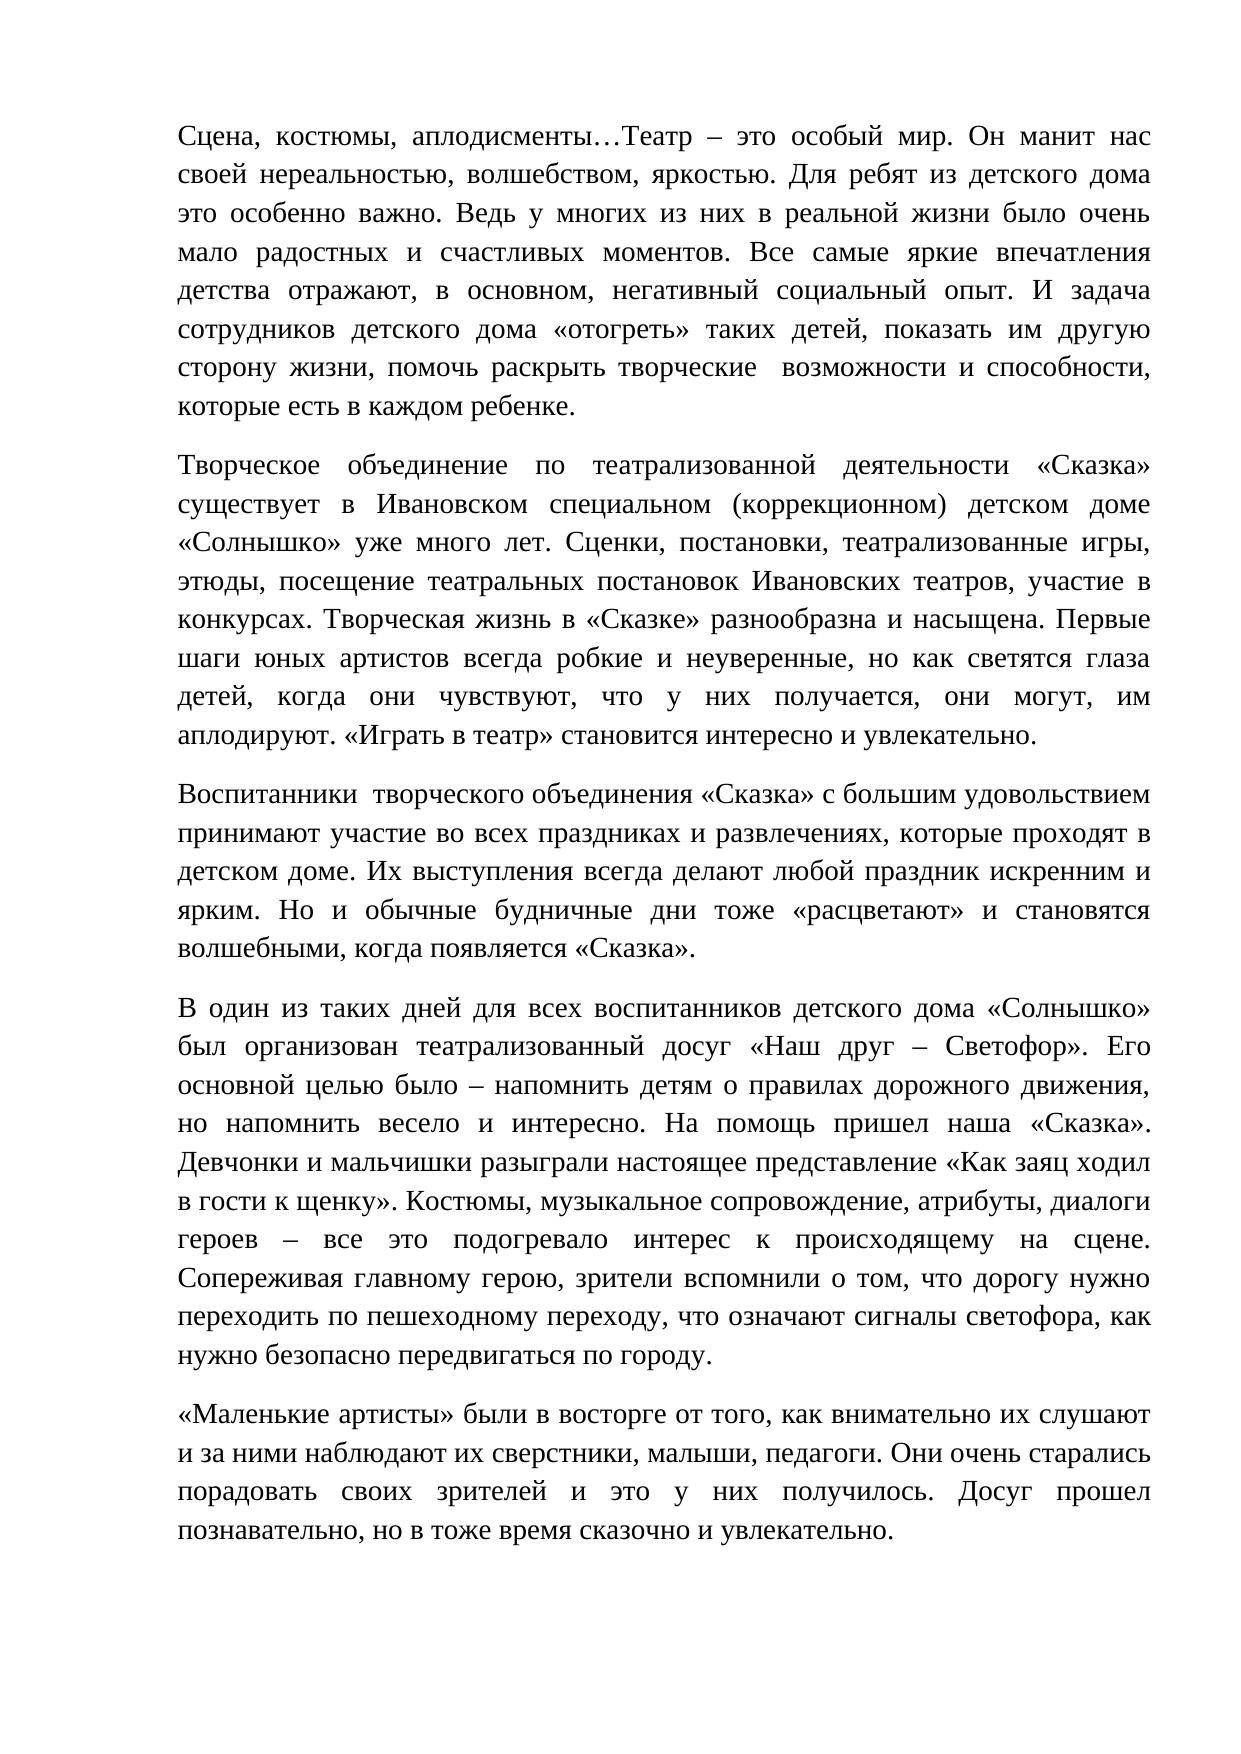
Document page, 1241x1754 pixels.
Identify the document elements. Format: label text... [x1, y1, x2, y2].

text Воспитанники творческого объединения «Сказка» с большим удовольствием принимают участие во всех праздниках и развлечениях, которые проходят в детском доме. Их выступления всегда делают любой праздник искренним и ярким. Но и обычные будничные дни тоже «расцветают» и становятся волшебными, когда появляется «Сказка». [177, 776, 1152, 964]
text «Маленькие артисты» были в восторге от того, как внимательно их слушают и за ними наблюдают их сверстники, малыши, педагоги. Они очень старались порадовать своих зрителей и это у них получилось. Досуг прошел познавательно, но в тоже время сказочно и увлекательно. [177, 1396, 1152, 1545]
text Сцена, костюмы, аплодисменты…Театр – это особый мир. Он манит нас своей нереальностью, волшебством, яркостью. Для ребят из детского дома это особенно важно. Ведь у многих из них в реальной жизни было очень мало радостных и счастливых моментов. Все самые яркие впечатления детства отражают, в основном, негативный социальный опыт. И задача сотрудников детского дома «отогреть» таких детей, показать им другую сторону жизни, помочь раскрыть творческие возможности и способности, которые есть в каждом ребенке. [177, 118, 1152, 421]
text В один из таких дней для всех воспитанников детского дома «Солнышко» был организован театрализованный досуг «Наш друг – Светофор». Его основной целью было – напомнить детям о правилах дорожного движения, но напомнить весело и интересно. На помощь пришел наша «Сказка». Девчонки и мальчишки разыграли настоящее представление «Как заяц ходил в гости к щенку». Костюмы, музыкальное сопровождение, атрибуты, диалоги героев – все это подогревало интерес к происходящему на сцене. Сопереживая главному герою, зрители вспомнили о том, что дорогу нужно переходить по пешеходному переходу, что означают сигналы светофора, как нужно безопасно передвигаться по городу. [177, 990, 1152, 1370]
text Творческое объединение по театрализованной деятельности «Сказка» существует в Ивановском специальном (коррекционном) детском доме «Солнышко» уже много лет. Сценки, постановки, театрализованные игры, этюды, посещение театральных постановок Ивановских театров, участие в конкурсах. Творческая жизнь в «Сказке» разнообразна и насыщена. Первые шаги юных артистов всегда робкие и неуверенные, но как светятся глаза детей, когда они чувствуют, что у них получается, они могут, им аплодируют. «Играть в театр» становится интересно и увлекательно. [177, 447, 1152, 751]
